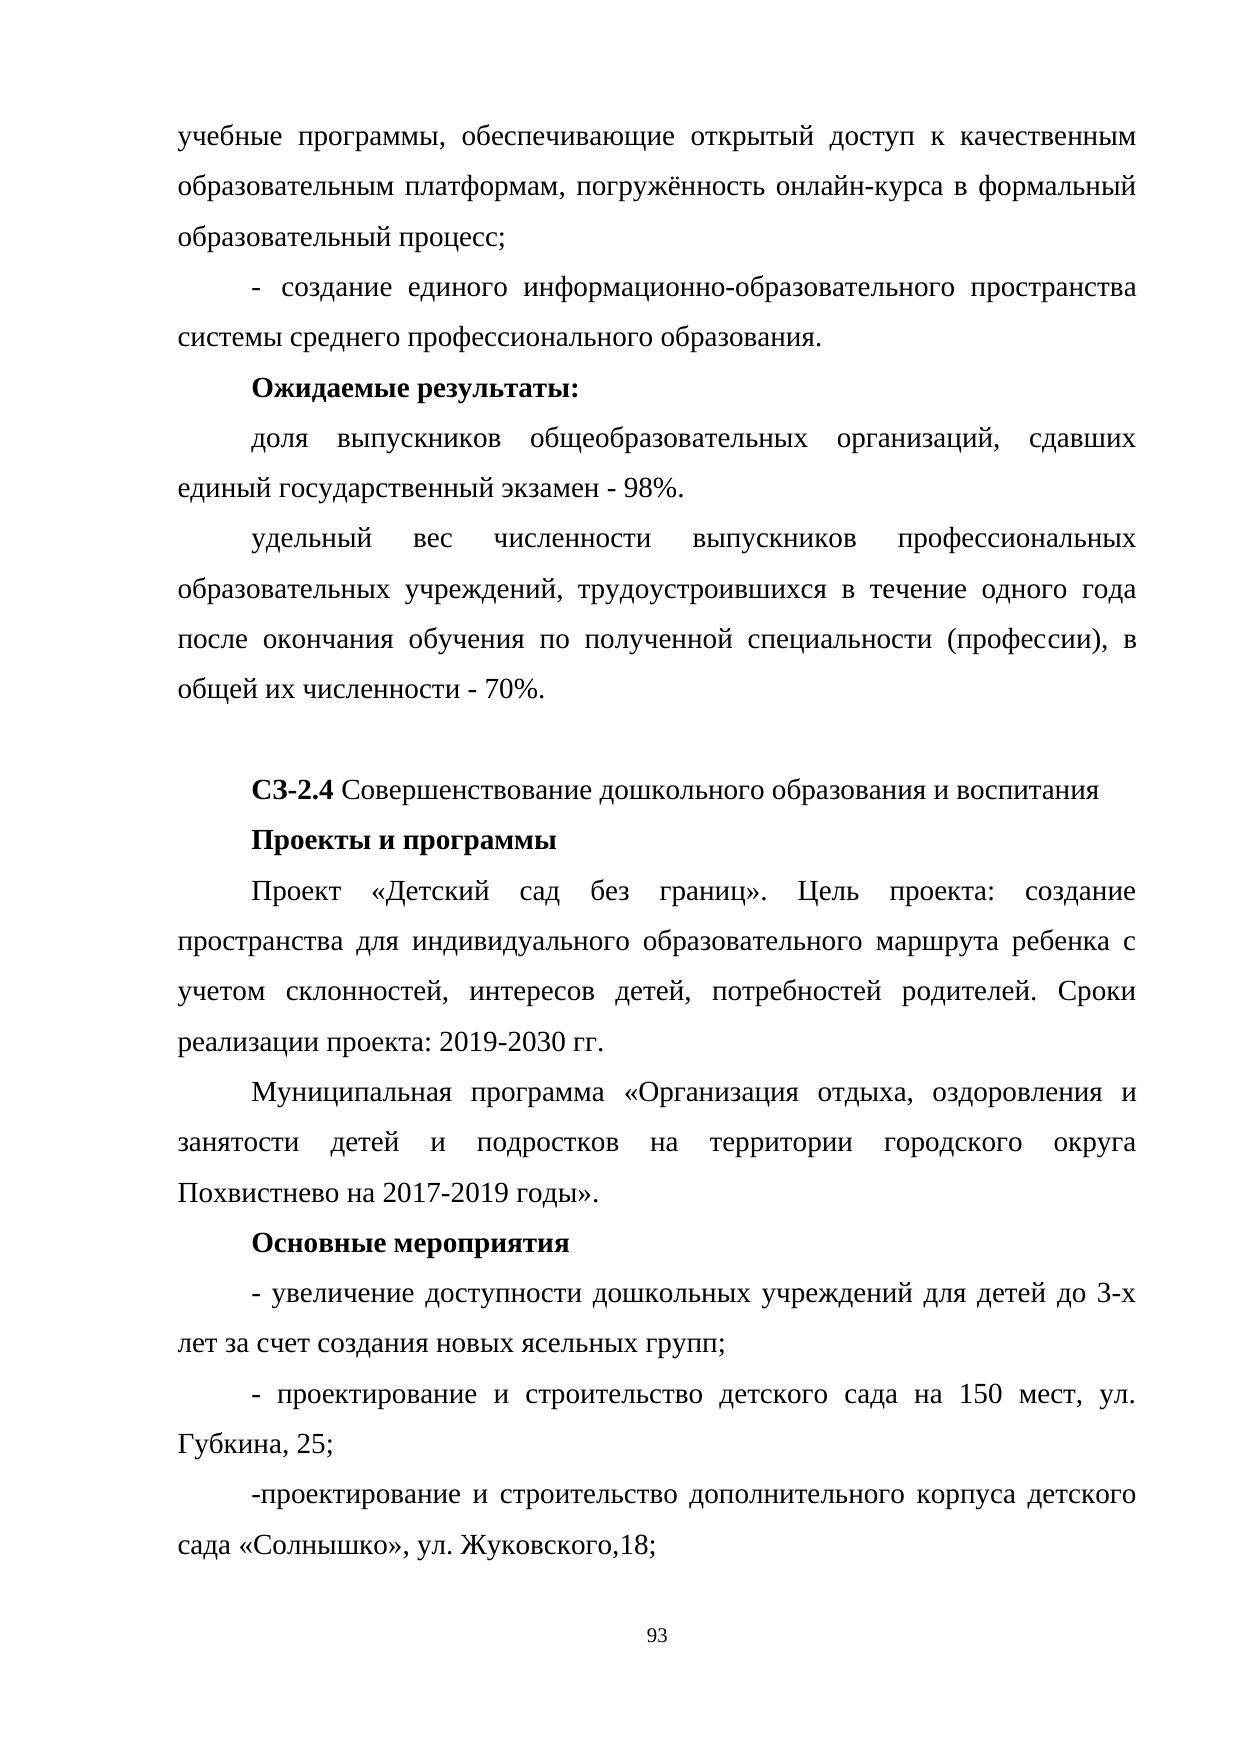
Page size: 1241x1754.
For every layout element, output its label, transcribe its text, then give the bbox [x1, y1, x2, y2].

text удельный вес численности выпускников профессиональных образовательных учреждений, трудоустроившихся в течение одного года после окончания обучения по полученной специальности (профессии), в общей их численности - 70%. [177, 521, 1137, 705]
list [177, 118, 1137, 252]
text Муниципальная программа «Организация отдыха, оздоровления и занятости детей и подростков на территории городского округа Похвистнево на 2017-2019 годы». [177, 1074, 1137, 1208]
text -проектирование и строительство дополнительного корпуса детского сада «Солнышко», ул. Жуковского,18; [177, 1477, 1137, 1560]
text доля выпускников общеобразовательных организаций, сдавших единый государственный экзамен - 98%. [177, 420, 1137, 504]
text - увеличение доступности дошкольных учреждений для детей до 3-х лет за счет создания новых ясельных групп; [177, 1275, 1137, 1359]
text Проект «Детский сад без границ». Цель проекта: создание пространства для индивидуального образовательного маршрута ребенка с учетом склонностей, интересов детей, потребностей родителей. Сроки реализации проекта: 2019-2030 гг. [177, 873, 1137, 1057]
text Проекты и программы [177, 822, 1137, 856]
text Ожидаемые результаты: [177, 370, 1137, 403]
text Основные мероприятия [177, 1225, 1137, 1258]
text - проектирование и строительство детского сада на 150 мест, ул. Губкина, 25; [177, 1376, 1137, 1460]
list создание единого информационно-образовательного пространства системы среднего профессионального образования. [177, 269, 1137, 353]
text СЗ-2.4 Совершенствование дошкольного образования и воспитания [177, 772, 1137, 806]
